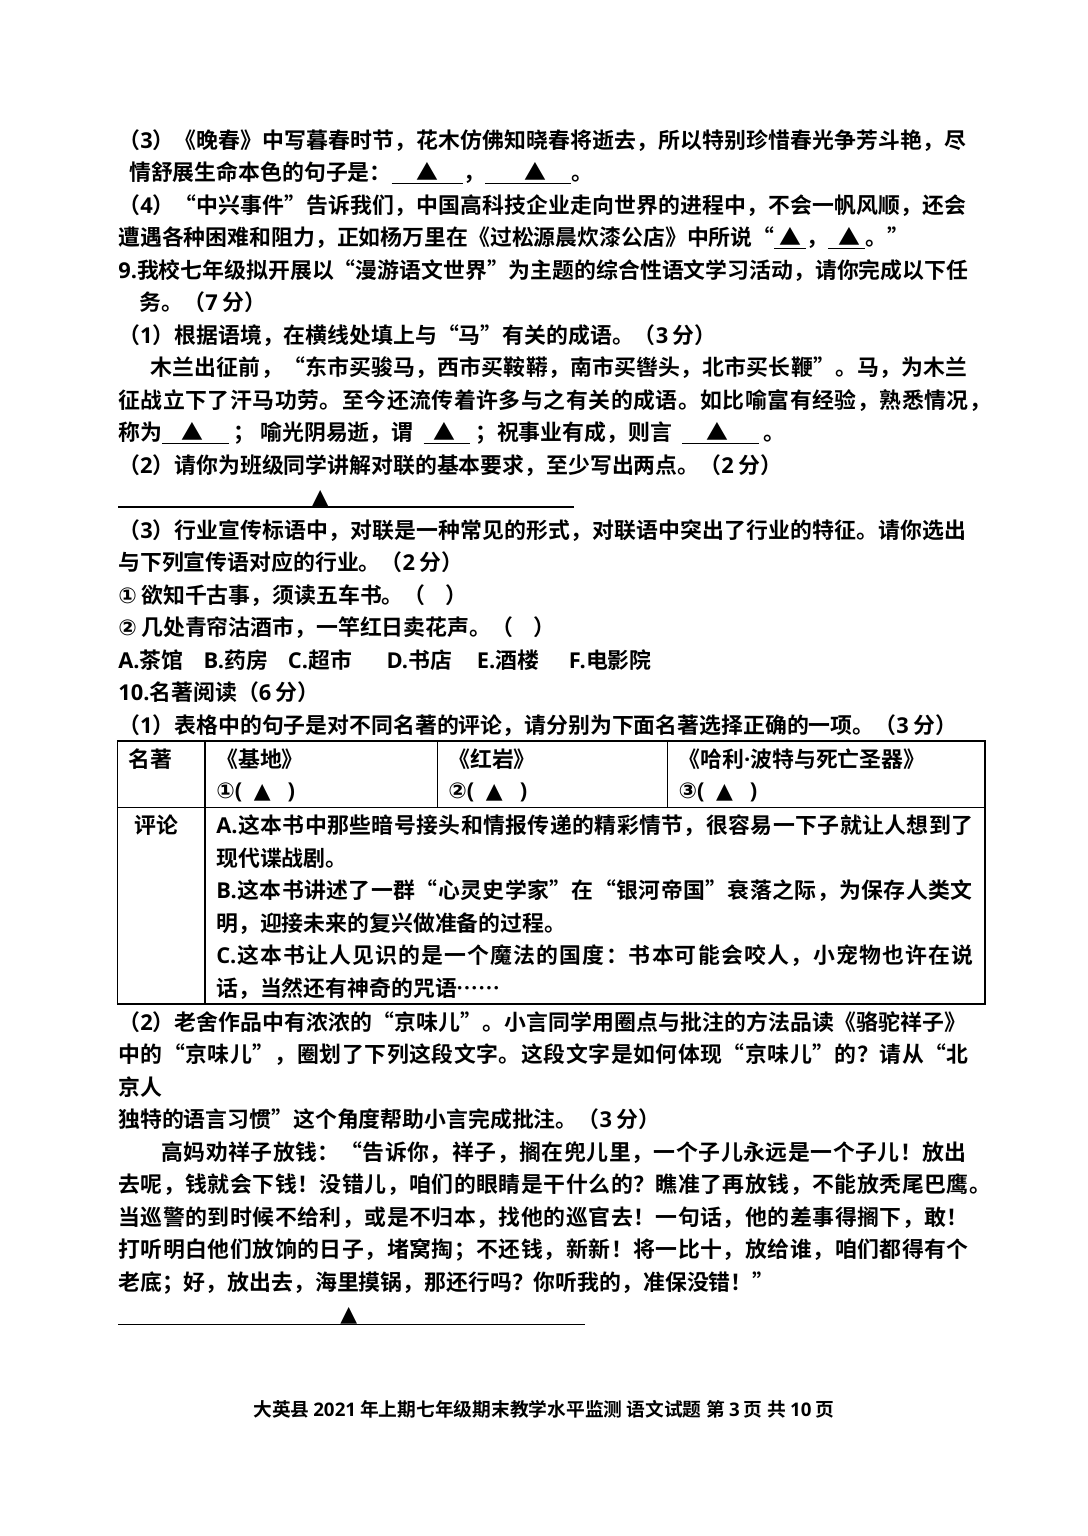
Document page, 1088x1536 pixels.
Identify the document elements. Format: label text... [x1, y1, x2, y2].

text （4）“中兴事件”告诉我们，中国高科技企业走向世界的进程中，不会一帆风顺，还会遭遇各种困难和阻力，正如杨万里在《过松源晨炊漆公店》中所说“ ▲ ， ▲ 。” [118, 187, 969, 252]
table_header 《哈利·波特与死亡圣器》 ③( ▲ ) [668, 742, 984, 806]
text （3）《晚春》中写暮春时节，花木仿佛知晓春将逝去，所以特别珍惜春光争芳斗艳，尽情舒展生命本色的句子是： ▲ ， ▲ 。 [118, 122, 969, 187]
text （2）老舍作品中有浓浓的“京味儿”。小言同学用圈点与批注的方法品读《骆驼祥子》中的“京味儿”，圈划了下列这段文字。这段文字是如何体现“京味儿”的？请从“北京人 [118, 1005, 969, 1102]
text ▲ [118, 480, 969, 512]
text （2）请你为班级同学讲解对联的基本要求，至少写出两点。（2分） [118, 447, 969, 480]
text ▲ [118, 1297, 969, 1329]
table_header 《基地》 ①( ▲ ) [206, 742, 437, 806]
text （1）根据语境，在横线处填上与“马”有关的成语。（3分） [118, 317, 969, 350]
text A.茶馆 B.药房 C.超市 D.书店 E.酒楼 F.电影院 [118, 642, 969, 675]
text 10.名著阅读（6分） [118, 675, 969, 707]
text 高妈劝祥子放钱：“告诉你，祥子，搁在兜儿里，一个子儿永远是一个子儿！放出去呢，钱就会下钱！没错儿，咱们的眼睛是干什么的？瞧准了再放钱，不能放秃尾巴鹰。当巡警的到时候不给利，或是不归本，找他的巡官去！一句话，他的差事得搁下，敢！打听明白他们放饷的日子，堵窝掏；不还钱，新新！将一比十，放给谁，咱们都得有个老底；好，放出去，海里摸锅，那还行吗？你听我的，准保没错！” [118, 1134, 969, 1297]
text 木兰出征前，“东市买骏马，西市买鞍鞯，南市买辔头，北市买长鞭”。马，为木兰征战立下了汗马功劳。至今还流传着许多与之有关的成语。如比喻富有经验，熟悉情况，称为 ▲ ； 喻光阴易逝，谓 ▲ ；祝事业有成，则言 ▲ 。 [118, 350, 969, 447]
text ②几处青帘沽酒市，一竿红日卖花声。（ ） [118, 610, 969, 642]
text ①欲知千古事，须读五车书。（ ） [118, 577, 969, 610]
table_cell 评论 [118, 808, 204, 1003]
text 9.我校七年级拟开展以“漫游语文世界”为主题的综合性语文学习活动，请你完成以下任务。（7分） [118, 252, 969, 317]
table_header 名著 [118, 742, 204, 806]
text （1）表格中的句子是对不同名著的评论，请分别为下面名著选择正确的一项。（3分） [118, 707, 969, 740]
table_header 《红岩》 ②( ▲ ) [438, 742, 667, 806]
table_cell A.这本书中那些暗号接头和情报传递的精彩情节，很容易一下子就让人想到了现代谍战剧。 B.这本书讲述了一群“心灵史学家”在“银河帝国”衰落之际，为保存人类文明，迎接未来的复兴做准备的过程。 C.这本书让人见识的是一个魔法的国度：书本可能会咬人，小宠物也许在说话，当然还有神奇的咒语…… [206, 808, 984, 1003]
text （3）行业宣传标语中，对联是一种常见的形式，对联语中突出了行业的特征。请你选出与下列宣传语对应的行业。（2分） [118, 512, 969, 577]
text 独特的语言习惯”这个角度帮助小言完成批注。（3分） [118, 1102, 969, 1134]
